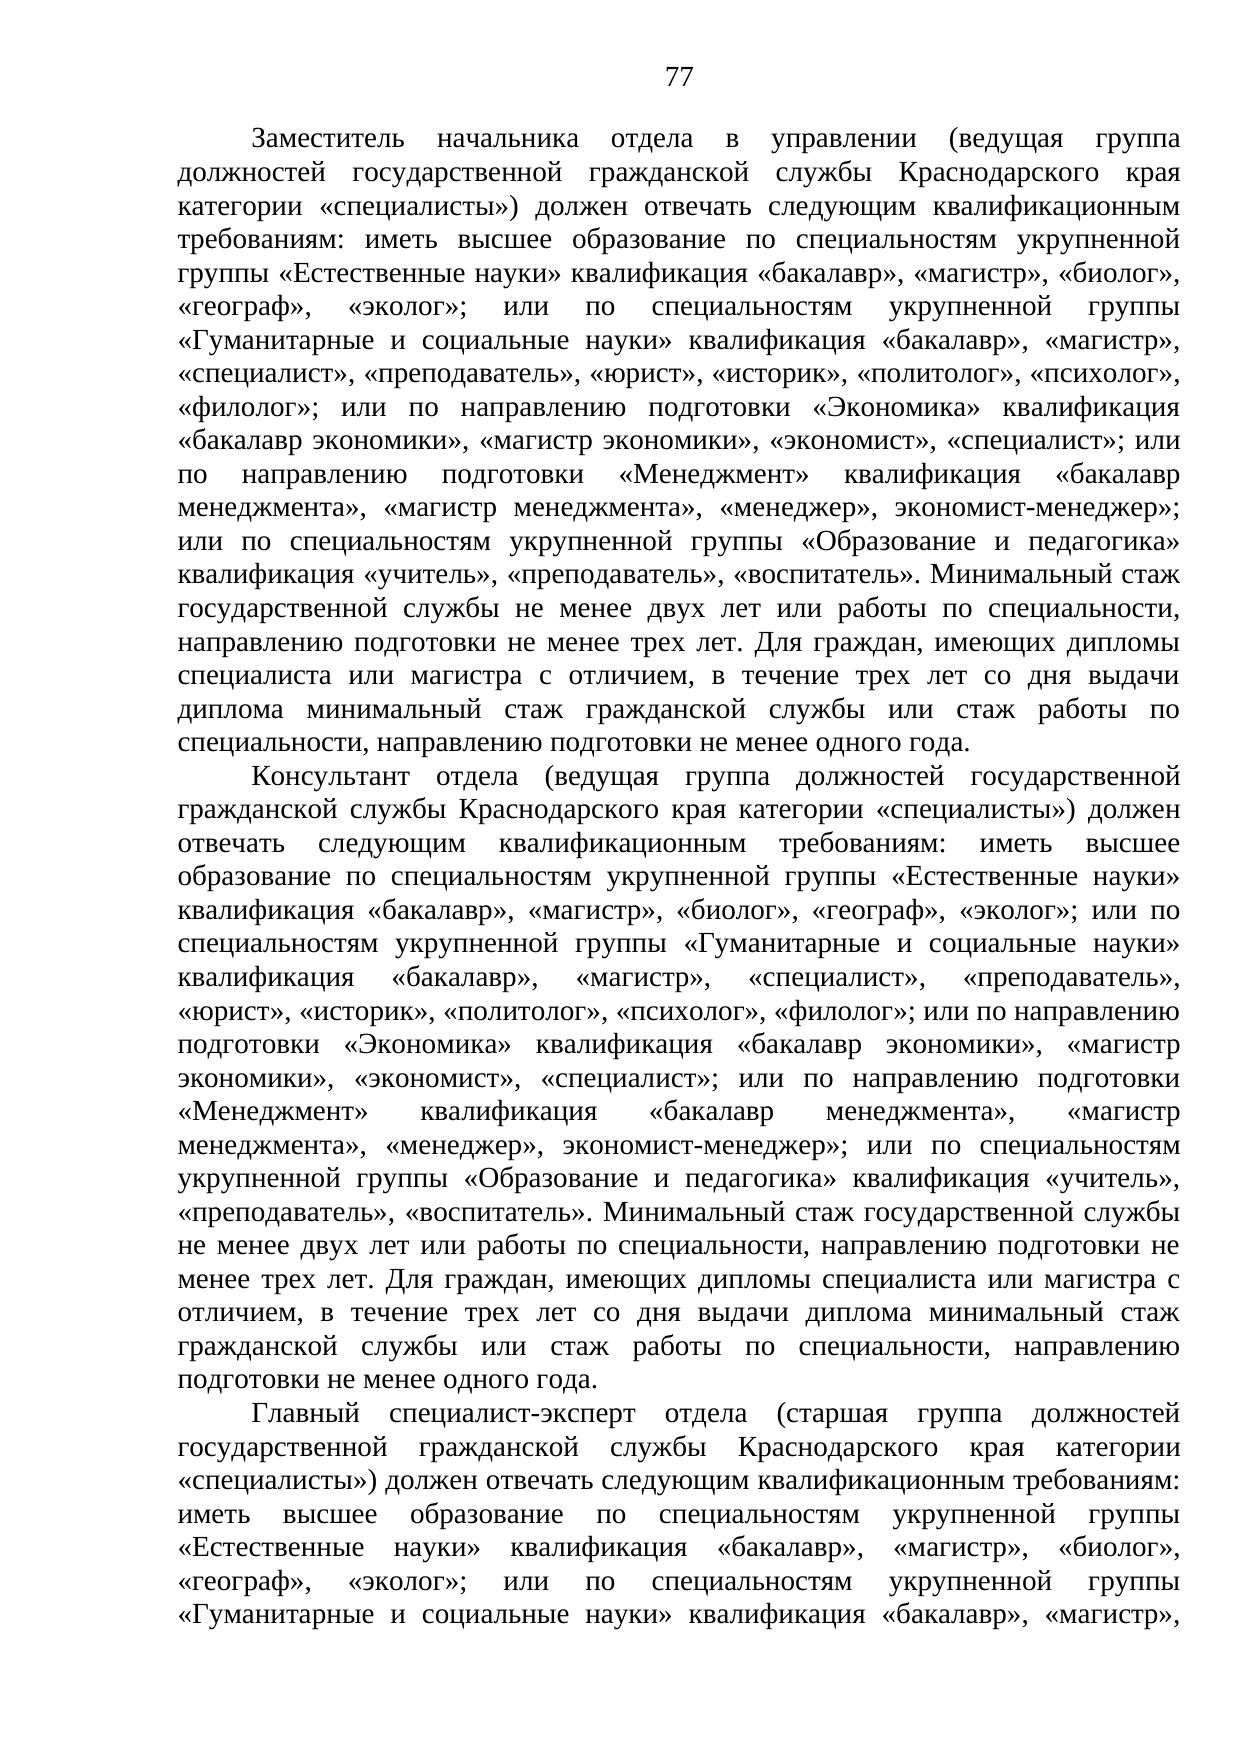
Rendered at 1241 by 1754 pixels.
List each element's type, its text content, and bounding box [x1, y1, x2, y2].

text Консультант отдела (ведущая группа должностей государственной гражданской службы Краснодарского края категории «специалисты») должен отвечать следующим квалификационным требованиям: иметь высшее образование по специальностям укрупненной группы «Естественные науки» квалификация «бакалавр», «магистр», «биолог», «географ», «эколог»; или по специальностям укрупненной группы «Гуманитарные и социальные науки» квалификация «бакалавр», «магистр», «специалист», «преподаватель», «юрист», «историк», «политолог», «психолог», «филолог»; или по направлению подготовки «Экономика» квалификация «бакалавр экономики», «магистр экономики», «экономист», «специалист»; или по направлению подготовки «Менеджмент» квалификация «бакалавр менеджмента», «магистр менеджмента», «менеджер», экономист-менеджер»; или по специальностям укрупненной группы «Образование и педагогика» квалификация «учитель», «преподаватель», «воспитатель». Минимальный стаж государственной службы не менее двух лет или работы по специальности, направлению подготовки не менее трех лет. Для граждан, имеющих дипломы специалиста или магистра с отличием, в течение трех лет со дня выдачи диплома минимальный стаж гражданской службы или стаж работы по специальности, направлению подготовки не менее одного года. [177, 758, 1181, 1395]
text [177, 1395, 1181, 1630]
text Заместитель начальника отдела в управлении (ведущая группа должностей государственной гражданской службы Краснодарского края категории «специалисты») должен отвечать следующим квалификационным требованиям: иметь высшее образование по специальностям укрупненной группы «Естественные науки» квалификация «бакалавр», «магистр», «биолог», «географ», «эколог»; или по специальностям укрупненной группы «Гуманитарные и социальные науки» квалификация «бакалавр», «магистр», «специалист», «преподаватель», «юрист», «историк», «политолог», «психолог», «филолог»; или по направлению подготовки «Экономика» квалификация «бакалавр экономики», «магистр экономики», «экономист», «специалист»; или по направлению подготовки «Менеджмент» квалификация «бакалавр менеджмента», «магистр менеджмента», «менеджер», экономист-менеджер»; или по специальностям укрупненной группы «Образование и педагогика» квалификация «учитель», «преподаватель», «воспитатель». Минимальный стаж государственной службы не менее двух лет или работы по специальности, направлению подготовки не менее трех лет. Для граждан, имеющих дипломы специалиста или магистра с отличием, в течение трех лет со дня выдачи диплома минимальный стаж гражданской службы или стаж работы по специальности, направлению подготовки не менее одного года. [177, 121, 1181, 758]
